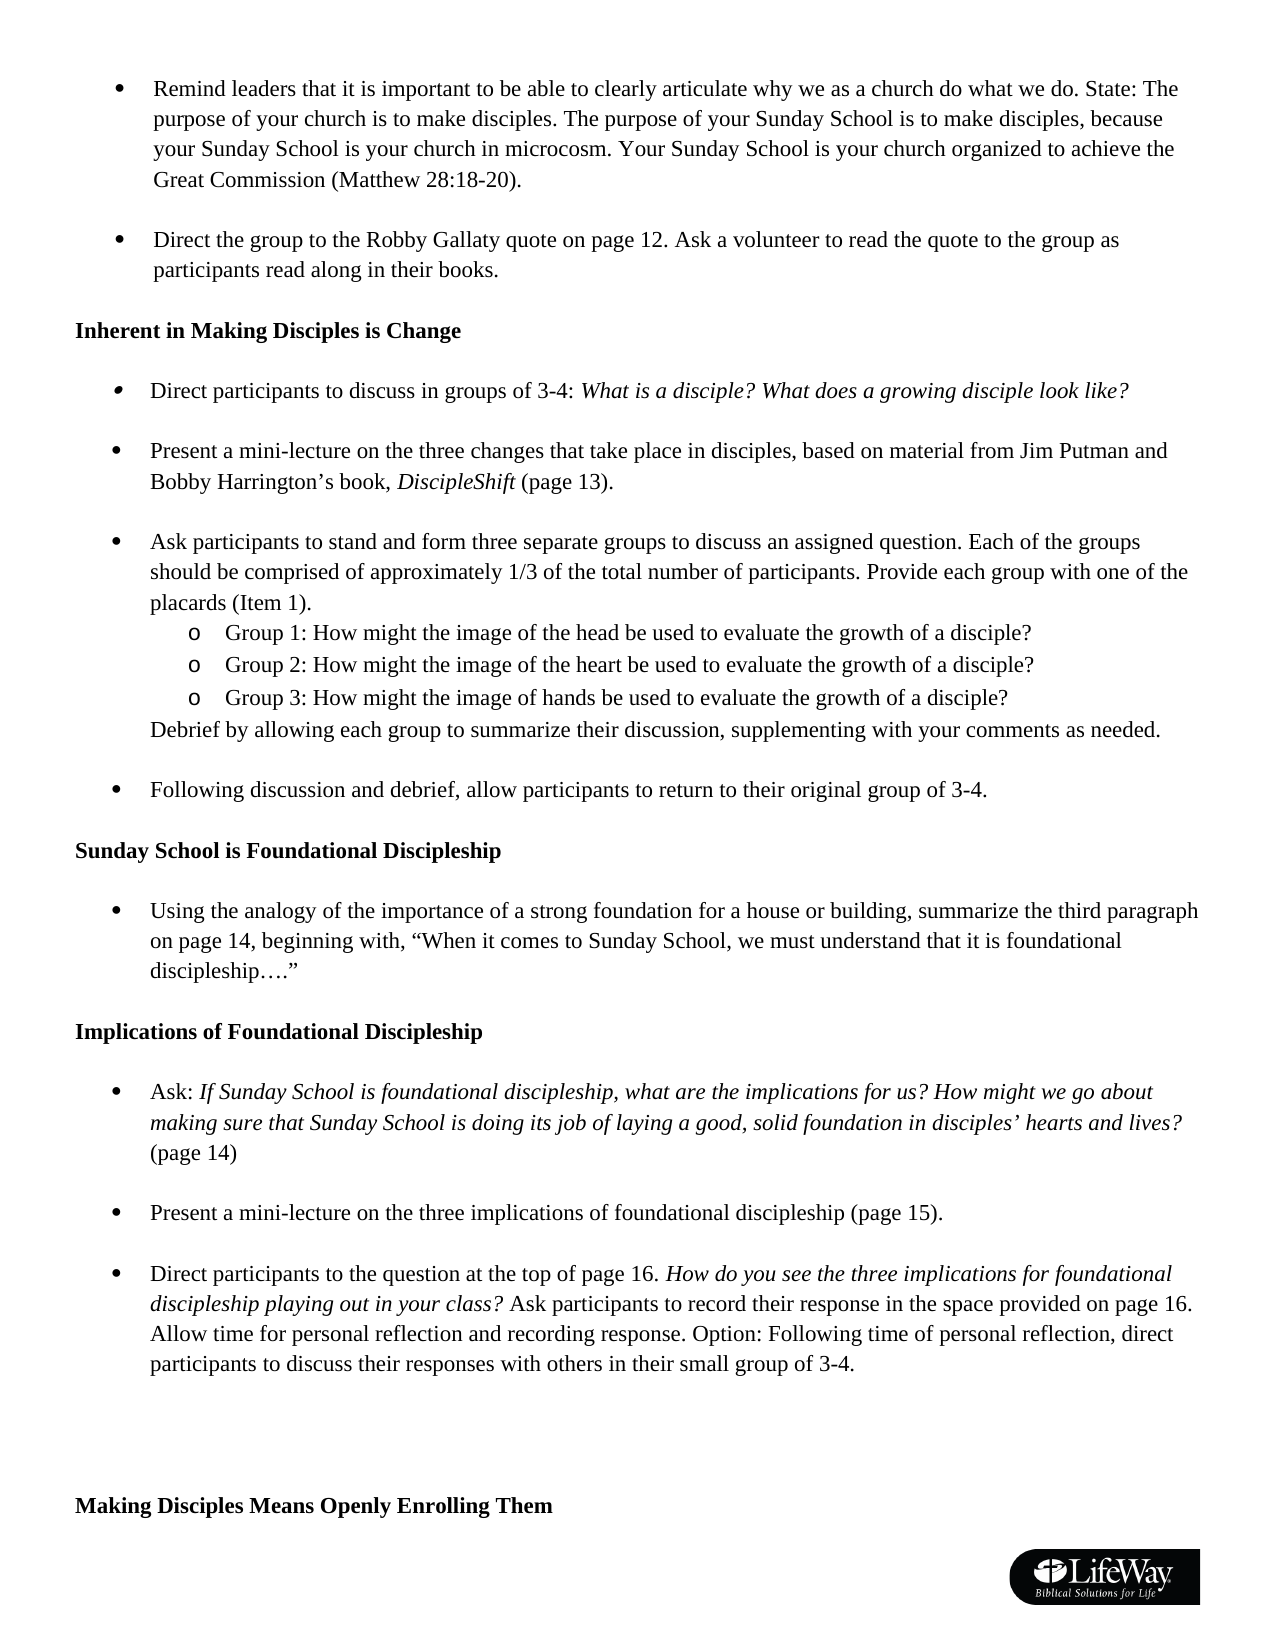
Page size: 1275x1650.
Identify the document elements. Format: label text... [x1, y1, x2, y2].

list Direct participants to the question at the top of page 16. How do you see the three implications for foundational discipleship playing out in your class? Ask participants to record their response in the space provided on page 16. Allow time for personal reflection and recording response. Option: Following time of personal reflection, direct participants to discuss their responses with others in their small group of 3-4. [112, 1260, 1200, 1377]
list Using the analogy of the importance of a strong foundation for a house or building, summarize the third paragraph on page 14, beginning with, “When it comes to Sunday School, we must understand that it is foundational discipleship….” [112, 897, 1200, 984]
list Direct the group to the Robby Gallaty quote on page 12. Ask a volunteer to read the quote to the group as participants read along in their books. [116, 226, 1200, 283]
text Inherent in Making Disciples is Change [75, 317, 1200, 343]
list Group 1: How might the image of the head be used to evaluate the growth of a disciple? [187, 619, 1200, 647]
picture [1009, 1549, 1200, 1605]
text Sunday School is Foundational Discipleship [75, 837, 1200, 863]
list Group 3: How might the image of hands be used to evaluate the growth of a disciple? [187, 683, 1200, 712]
list Present a mini-lecture on the three changes that take place in disciples, based on material from Jim Putman and Bobby Harrington’s book, DiscipleShift (page 13). [112, 437, 1200, 494]
list Group 2: How might the image of the heart be used to evaluate the growth of a disciple? [187, 651, 1200, 679]
text Making Disciples Means Openly Enrolling Them [75, 1492, 1200, 1518]
list Following discussion and debrief, allow participants to return to their original group of 3-4. [112, 776, 1200, 803]
text Implications of Foundational Discipleship [75, 1018, 1200, 1044]
list Ask: If Sunday School is foundational discipleship, what are the implications for us? How might we go about making sure that Sunday School is doing its job of laying a good, solid foundation in disciples’ hearts and lives? (page 14) [112, 1078, 1200, 1165]
list Ask participants to stand and form three separate groups to discuss an assigned question. Each of the groups should be comprised of approximately 1/3 of the total number of participants. Provide each group with one of the placards (Item 1). [112, 528, 1200, 615]
list Present a mini-lecture on the three implications of foundational discipleship (page 15). [112, 1199, 1200, 1226]
list Remind leaders that it is important to be able to clearly articulate why we as a church do what we do. State: The purpose of your church is to make disciples. The purpose of your Sunday School is to make disciples, because your Sunday School is your church in microcosm. Your Sunday School is your church organized to achieve the Great Commission (Matthew 28:18-20). [116, 75, 1200, 192]
list Direct participants to discuss in groups of 3-4: What is a disciple? What does a growing disciple look like? [112, 377, 1200, 403]
text Debrief by allowing each group to summarize their discussion, supplementing with your comments as needed. [150, 716, 1200, 742]
